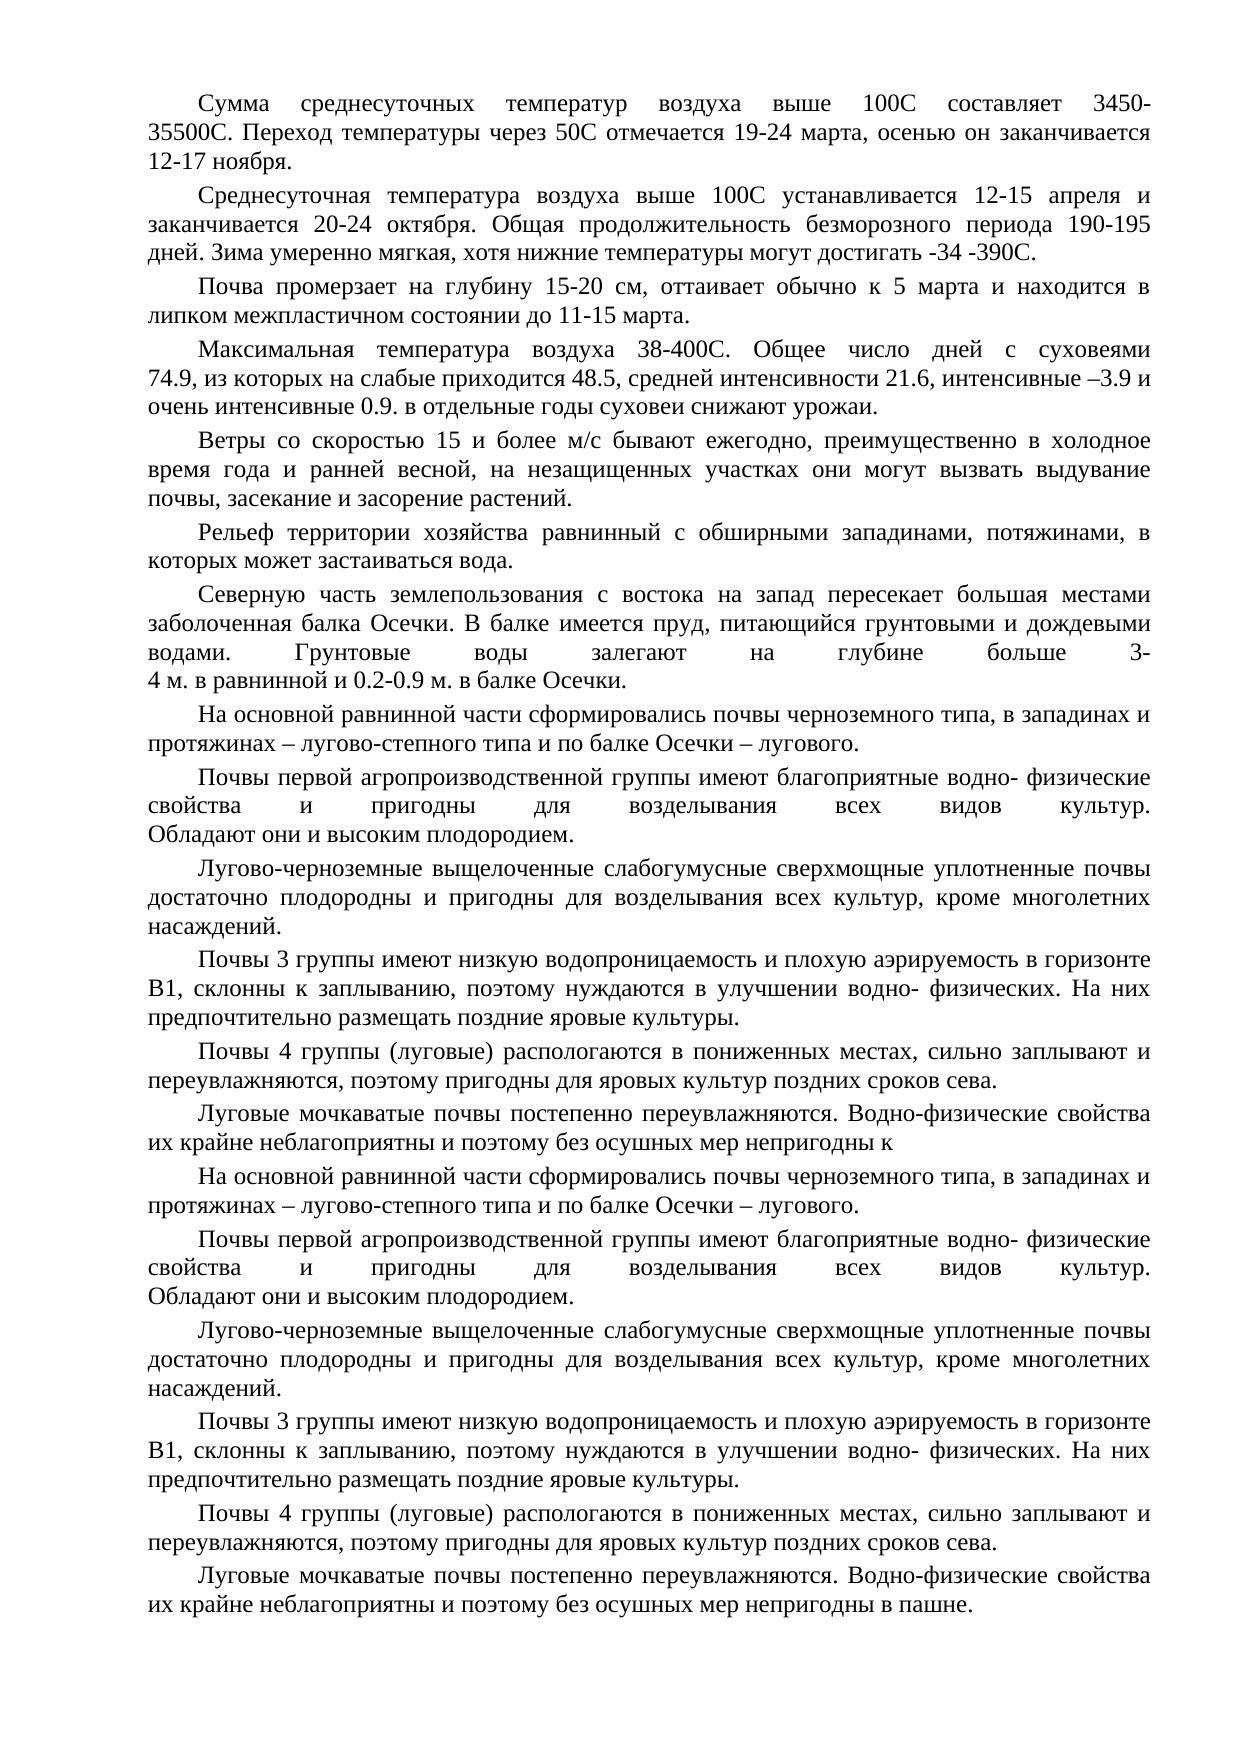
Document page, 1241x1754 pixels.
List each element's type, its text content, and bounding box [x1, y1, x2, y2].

text На основной равнинной части сформировались почвы черноземного типа, в западинах и протяжинах – лугово-степного типа и по балке Осечки – лугового. [148, 1161, 1152, 1219]
text На основной равнинной части сформировались почвы черноземного типа, в западинах и протяжинах – лугово-степного типа и по балке Осечки – лугового. [148, 699, 1152, 757]
text Рельеф территории хозяйства равнинный с обширными западинами, потяжинами, в которых может застаиваться вода. [148, 517, 1152, 574]
text Северную часть землепользования с востока на запад пересекает большая местами заболоченная балка Осечки. В балке имеется пруд, питающийся грунтовыми и дождевыми водами. Грунтовые воды залегают на глубине больше 3- 4 м. в равнинной и 0.2-0.9 м. в балке Осечки. [148, 579, 1152, 694]
text Почвы первой агропроизводственной группы имеют благоприятные водно- физические свойства и пригодны для возделывания всех видов культур. Обладают они и высоким плодородием. [148, 762, 1152, 848]
text Сумма среднесуточных температур воздуха выше 100С составляет 3450- 35500С. Переход температуры через 50С отмечается 19-24 марта, осенью он заканчивается 12-17 ноября. [148, 88, 1152, 175]
text Лугово-черноземные выщелоченные слабогумусные сверхмощные уплотненные почвы достаточно плодородны и пригодны для возделывания всех культур, кроме многолетних насаждений. [148, 853, 1152, 939]
text Почвы первой агропроизводственной группы имеют благоприятные водно- физические свойства и пригодны для возделывания всех видов культур. Обладают они и высоким плодородием. [148, 1224, 1152, 1310]
text Почвы 3 группы имеют низкую водопроницаемость и плохую аэрируемость в горизонте B1, склонны к заплыванию, поэтому нуждаются в улучшении водно- физических. На них предпочтительно размещать поздние яровые культуры. [148, 944, 1152, 1031]
text Максимальная температура воздуха 38-400С. Общее число дней с суховеями 74.9, из которых на слабые приходится 48.5, средней интенсивности 21.6, интенсивные –3.9 и очень интенсивные 0.9. в отдельные годы суховеи снижают урожаи. [148, 334, 1152, 420]
text Среднесуточная температура воздуха выше 100С устанавливается 12-15 апреля и заканчивается 20-24 октября. Общая продолжительность безморозного периода 190-195 дней. Зима умеренно мягкая, хотя нижние температуры могут достигать -34 -390С. [148, 180, 1152, 266]
text Ветры со скоростью 15 и более м/с бывают ежегодно, преимущественно в холодное время года и ранней весной, на незащищенных участках они могут вызвать выдувание почвы, засекание и засорение растений. [148, 425, 1152, 511]
text Луговые мочкаватые почвы постепенно переувлажняются. Водно-физические свойства их крайне неблагоприятны и поэтому без осушных мер непригодны в пашне. [148, 1560, 1152, 1618]
text Луговые мочкаватые почвы постепенно переувлажняются. Водно-физические свойства их крайне неблагоприятны и поэтому без осушных мер непригодны к [148, 1098, 1152, 1156]
text Лугово-черноземные выщелоченные слабогумусные сверхмощные уплотненные почвы достаточно плодородны и пригодны для возделывания всех культур, кроме многолетних насаждений. [148, 1315, 1152, 1401]
text Почвы 4 группы (луговые) распологаются в пониженных местах, сильно заплывают и переувлажняются, поэтому пригодны для яровых культур поздних сроков сева. [148, 1498, 1152, 1555]
text Почвы 3 группы имеют низкую водопроницаемость и плохую аэрируемость в горизонте B1, склонны к заплыванию, поэтому нуждаются в улучшении водно- физических. На них предпочтительно размещать поздние яровые культуры. [148, 1406, 1152, 1493]
text Почвы 4 группы (луговые) распологаются в пониженных местах, сильно заплывают и переувлажняются, поэтому пригодны для яровых культур поздних сроков сева. [148, 1036, 1152, 1093]
text Почва промерзает на глубину 15-20 см, оттаивает обычно к 5 марта и находится в липком межпластичном состоянии до 11-15 марта. [148, 271, 1152, 329]
